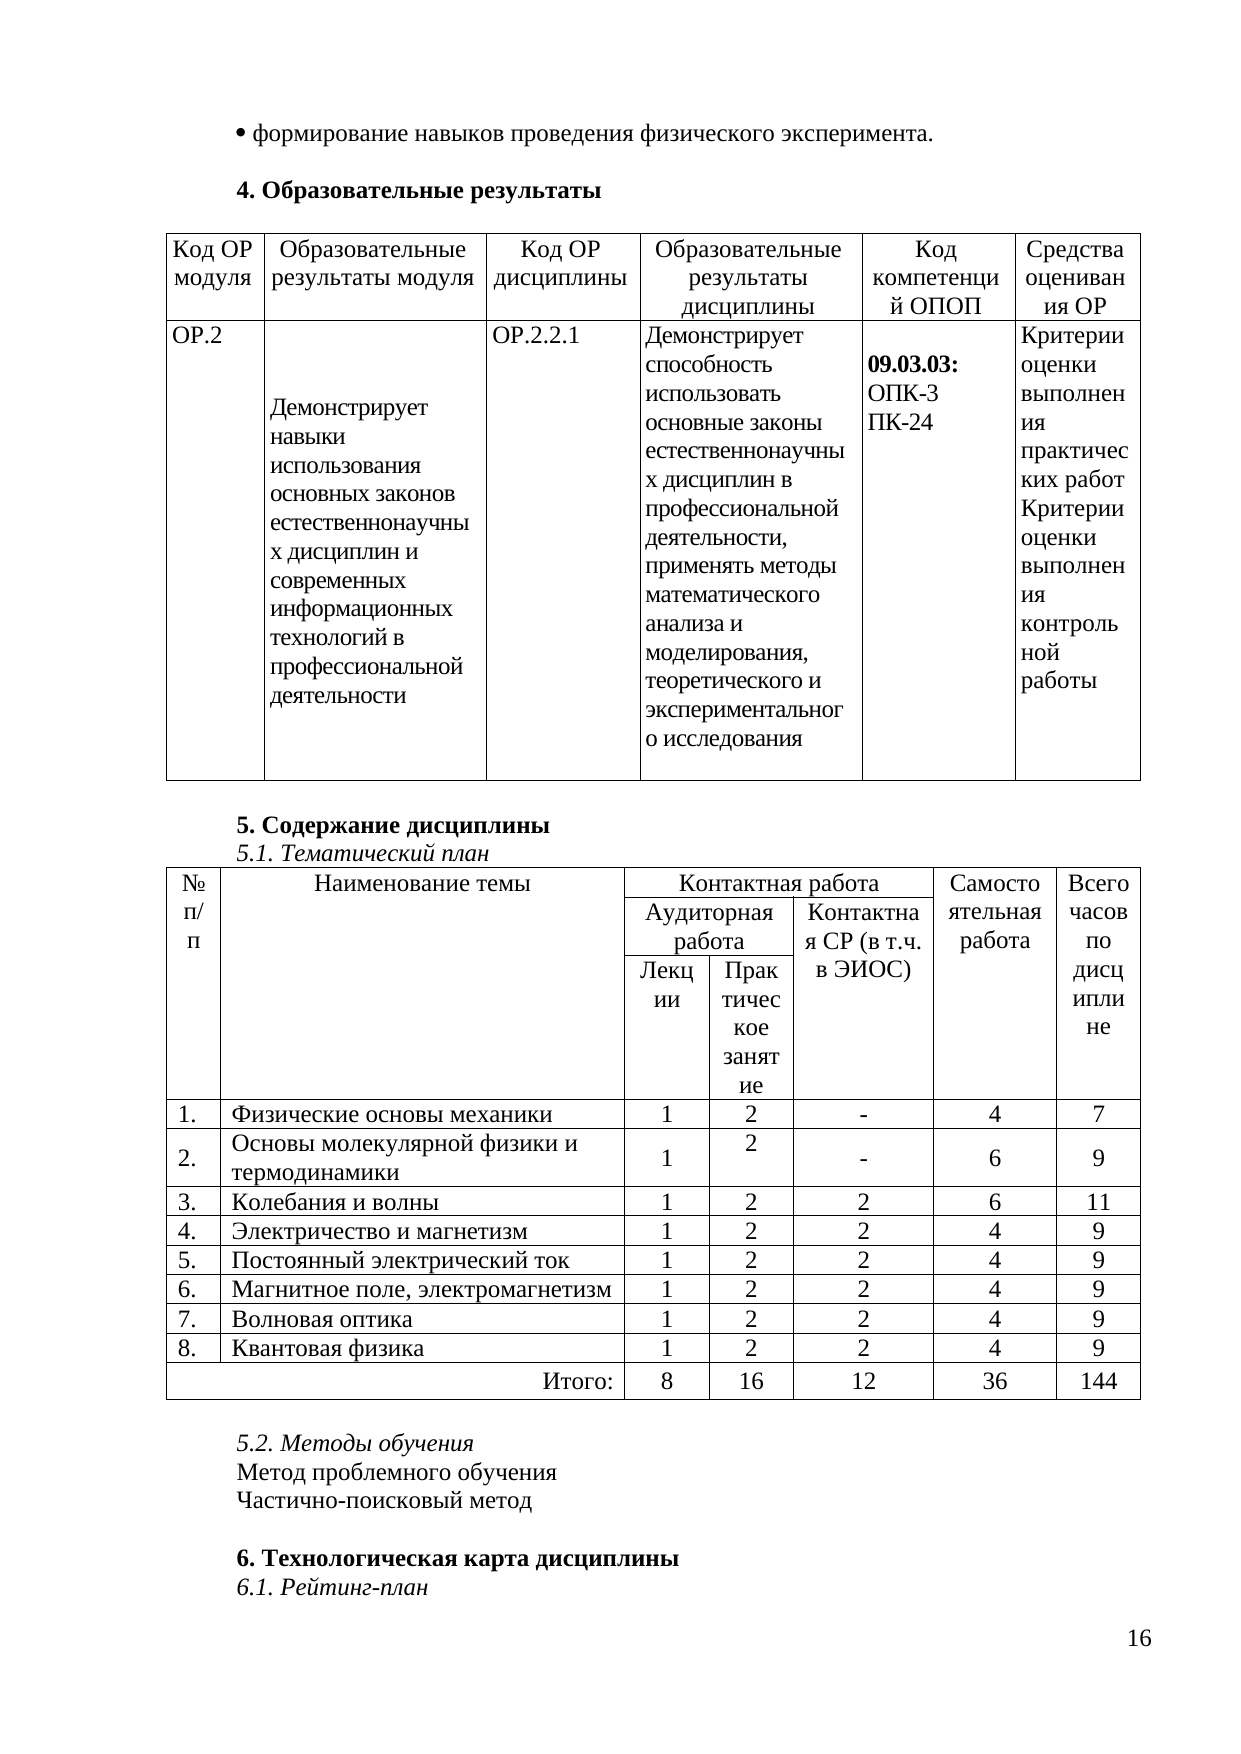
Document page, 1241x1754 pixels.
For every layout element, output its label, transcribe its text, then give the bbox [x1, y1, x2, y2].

table_header Код компетенций ОПОП [863, 234, 1015, 320]
table_cell [167, 1100, 220, 1128]
table_header Контактная работа [625, 868, 933, 896]
table_cell 2 [710, 1129, 793, 1186]
table_cell 2 [794, 1187, 933, 1215]
table_cell Аудиторная работа [625, 898, 793, 954]
table_cell 1 [625, 1187, 709, 1215]
table_cell 2 [794, 1246, 933, 1274]
table_cell [167, 1129, 220, 1186]
text 4. Образовательные результаты [177, 176, 1152, 204]
table_cell 9 [1057, 1246, 1140, 1274]
table_cell 09.03.03: ОПК-3 ПК-24 [863, 321, 1015, 780]
table_header Образовательные результаты дисциплины [641, 234, 862, 320]
table_cell 16 [710, 1363, 793, 1399]
table_cell 2 [710, 1275, 793, 1303]
table_cell 2 [710, 1100, 793, 1128]
table_cell [167, 1187, 220, 1215]
text 5.2. Методы обучения [177, 1428, 1152, 1457]
table_cell 4 [934, 1246, 1056, 1274]
text 5. Содержание дисциплины [177, 810, 1152, 838]
text 5.1. Тематический план [177, 838, 1152, 867]
table_header № п/п [167, 868, 220, 1099]
text Частично-поисковый метод [177, 1486, 1152, 1514]
table_header Самостоятельная работа [934, 868, 1056, 1099]
table_cell 1 [625, 1275, 709, 1303]
table_cell 4 [934, 1216, 1056, 1244]
table_cell 4 [934, 1304, 1056, 1332]
table_cell 2 [710, 1334, 793, 1362]
table_cell 6 [934, 1129, 1056, 1186]
table_cell Лекции [625, 956, 709, 1099]
table_cell 9 [1057, 1275, 1140, 1303]
table_cell Электричество и магнетизм [221, 1216, 624, 1244]
list формирование навыков проведения физического эксперимента. [177, 118, 1152, 147]
table_cell Постоянный электрический ток [221, 1246, 624, 1274]
table_header Всего часов по дисциплине [1057, 868, 1140, 1099]
table_header Образовательные результаты модуля [265, 234, 486, 320]
table_cell [167, 1216, 220, 1244]
table_header Код ОР дисциплины [487, 234, 640, 320]
text 6.1. Рейтинг-план [177, 1572, 1152, 1601]
table_cell [167, 1304, 220, 1332]
table_cell 12 [794, 1363, 933, 1399]
table_cell 9 [1057, 1216, 1140, 1244]
table_cell 9 [1057, 1304, 1140, 1332]
table_cell 9 [1057, 1129, 1140, 1186]
table_cell ОР.2 [167, 321, 264, 780]
table_cell 1 [625, 1334, 709, 1362]
table_cell 2 [710, 1304, 793, 1332]
table_cell - [794, 1129, 933, 1186]
table_cell [167, 1275, 220, 1303]
table_cell 2 [794, 1334, 933, 1362]
table_cell 7 [1057, 1100, 1140, 1128]
text Метод проблемного обучения [177, 1457, 1152, 1486]
table_cell 4 [934, 1334, 1056, 1362]
table_cell Квантовая физика [221, 1334, 624, 1362]
table_cell - [794, 1100, 933, 1128]
table_cell [167, 1246, 220, 1274]
table_cell Основы молекулярной физики и термодинамики [221, 1129, 624, 1186]
table_cell Демонстрирует способность использовать основные законы естественнонаучных дисциплин в профессиональной деятельности, применять методы математического анализа и моделирования, теоретического и экспериментального исследования [641, 321, 862, 780]
table_header Средства оценивания ОР [1016, 234, 1140, 320]
table_cell 4 [934, 1100, 1056, 1128]
table_cell 1 [625, 1100, 709, 1128]
table_cell 4 [934, 1275, 1056, 1303]
table_cell 2 [794, 1216, 933, 1244]
table_cell ОР.2.2.1 [487, 321, 640, 780]
table_cell [167, 1334, 220, 1362]
table_cell 8 [625, 1363, 709, 1399]
table_cell Критерии оценки выполнения практических работ Критерии оценки выполнения контрольной работы [1016, 321, 1140, 780]
table_header Код ОР модуля [167, 234, 264, 320]
table_cell Физические основы механики [221, 1100, 624, 1128]
table_cell 1 [625, 1246, 709, 1274]
table_cell 1 [625, 1216, 709, 1244]
table_cell 6 [934, 1187, 1056, 1215]
table_cell 2 [710, 1246, 793, 1274]
table_cell 1 [625, 1304, 709, 1332]
table_cell Практическое занятие [710, 956, 793, 1099]
table_cell 2 [794, 1275, 933, 1303]
table_cell Магнитное поле, электромагнетизм [221, 1275, 624, 1303]
table_cell Контактная СР (в т.ч. в ЭИОС) [794, 898, 933, 1099]
table_cell Колебания и волны [221, 1187, 624, 1215]
table_cell Волновая оптика [221, 1304, 624, 1332]
table_cell 36 [934, 1363, 1056, 1399]
table_cell 2 [710, 1187, 793, 1215]
table_cell 9 [1057, 1334, 1140, 1362]
table_cell 2 [710, 1216, 793, 1244]
table_cell 1 [625, 1129, 709, 1186]
table_cell Демонстрирует навыки использования основных законов естественнонаучных дисциплин и современных информационных технологий в профессиональной деятельности [265, 321, 486, 780]
table_header Наименование темы [221, 868, 624, 1099]
table_cell Итого: [167, 1363, 624, 1399]
table_cell 2 [794, 1304, 933, 1332]
table_cell 144 [1057, 1363, 1140, 1399]
text 6. Технологическая карта дисциплины [177, 1543, 1152, 1572]
table_cell 11 [1057, 1187, 1140, 1215]
